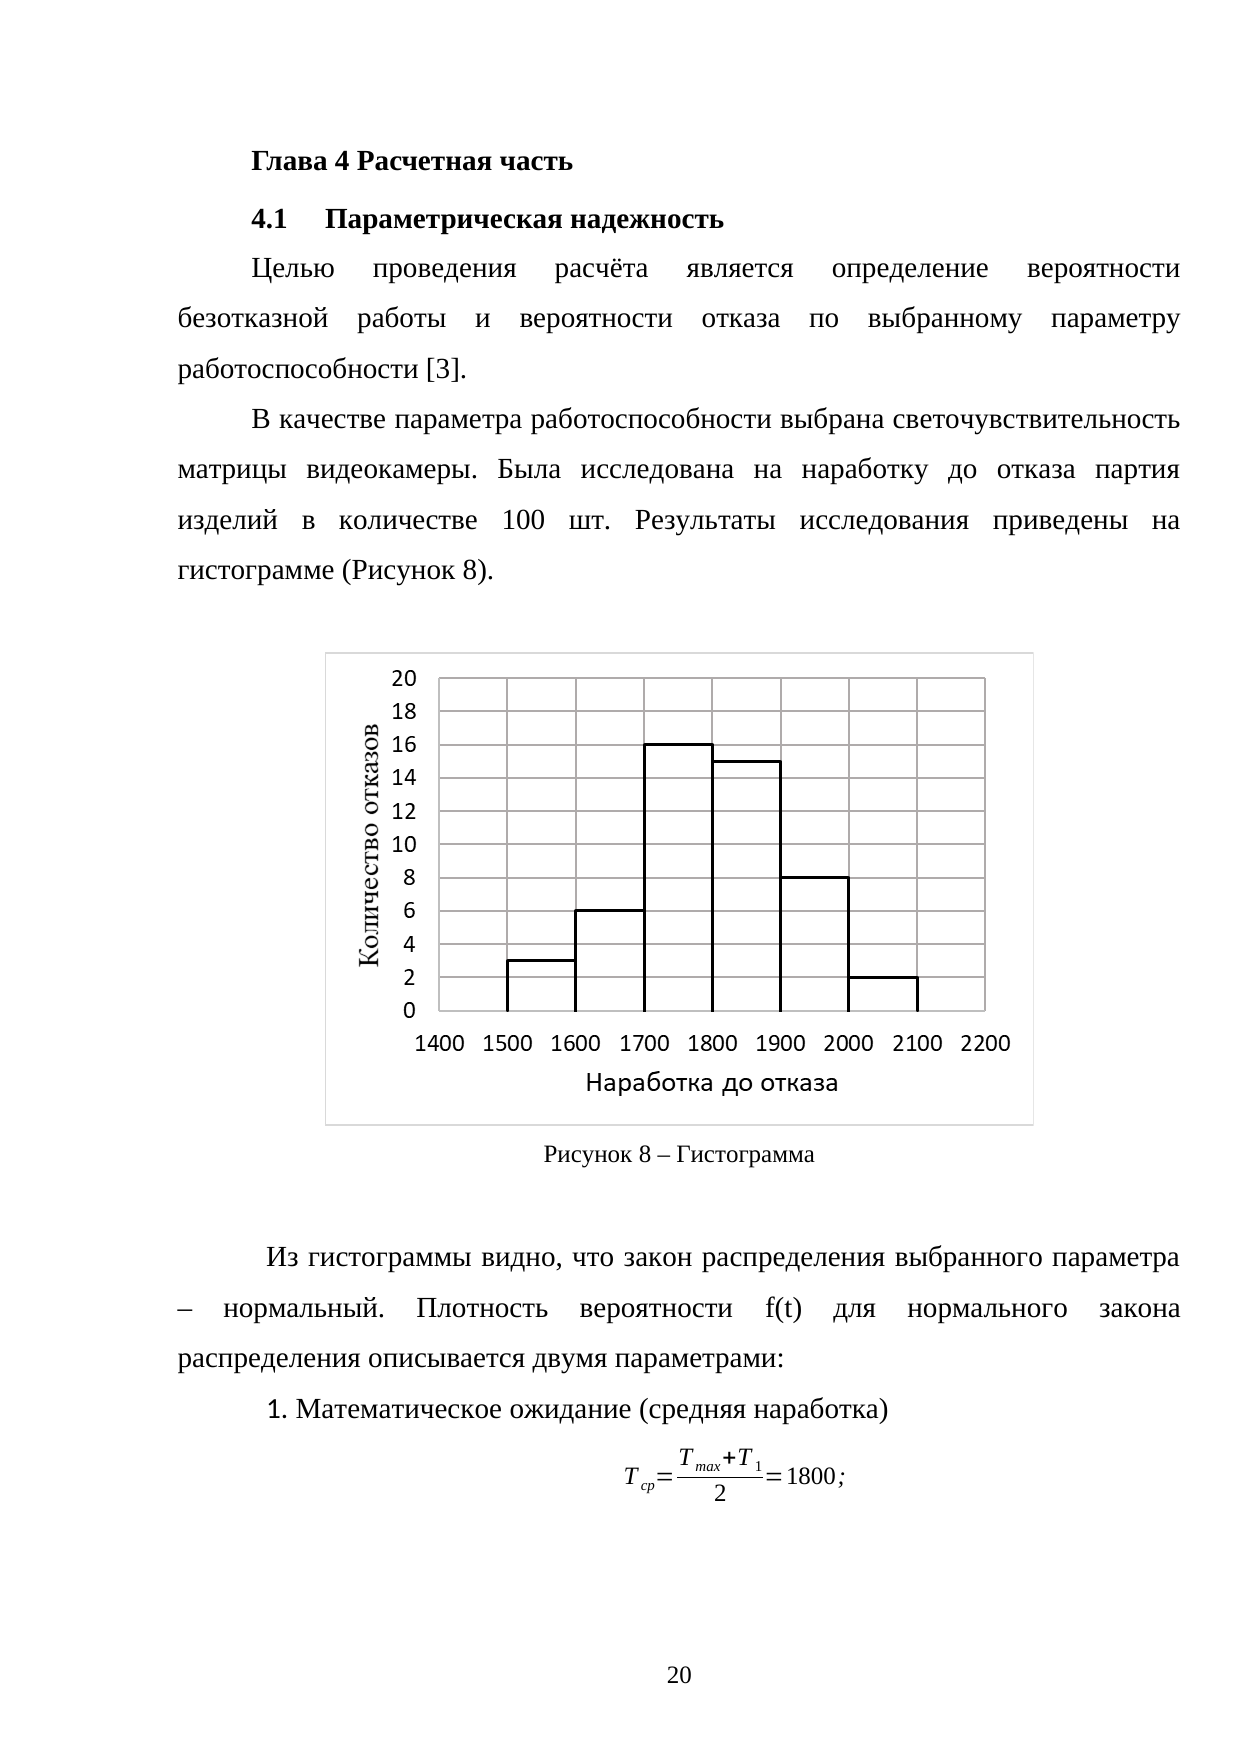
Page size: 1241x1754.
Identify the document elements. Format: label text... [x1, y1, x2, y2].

list Математическое ожидание (средняя наработка) [266, 1390, 1181, 1426]
text В качестве параметра работоспособности выбрана светочувствительность матрицы видеокамеры. Была исследована на наработку до отказа партия изделий в количестве 100 шт. Результаты исследования приведены на гистограмме (Рисунок 8). [177, 401, 1181, 586]
text Целью проведения расчёта является определение вероятности безотказной работы и вероятности отказа по выбранному параметру работоспособности [3]. [177, 250, 1181, 384]
text Из гистограммы видно, что закон распределения выбранного параметра – нормальный. Плотность вероятности f(t) для нормального закона распределения описывается двумя параметрами: [177, 1239, 1181, 1373]
subtitle Параметрическая надежность [177, 202, 1181, 235]
subtitle Глава 4 Расчетная часть [177, 143, 1181, 177]
text Рисунок 8 – Гистограмма [177, 1139, 1181, 1168]
picture [325, 652, 1034, 1126]
